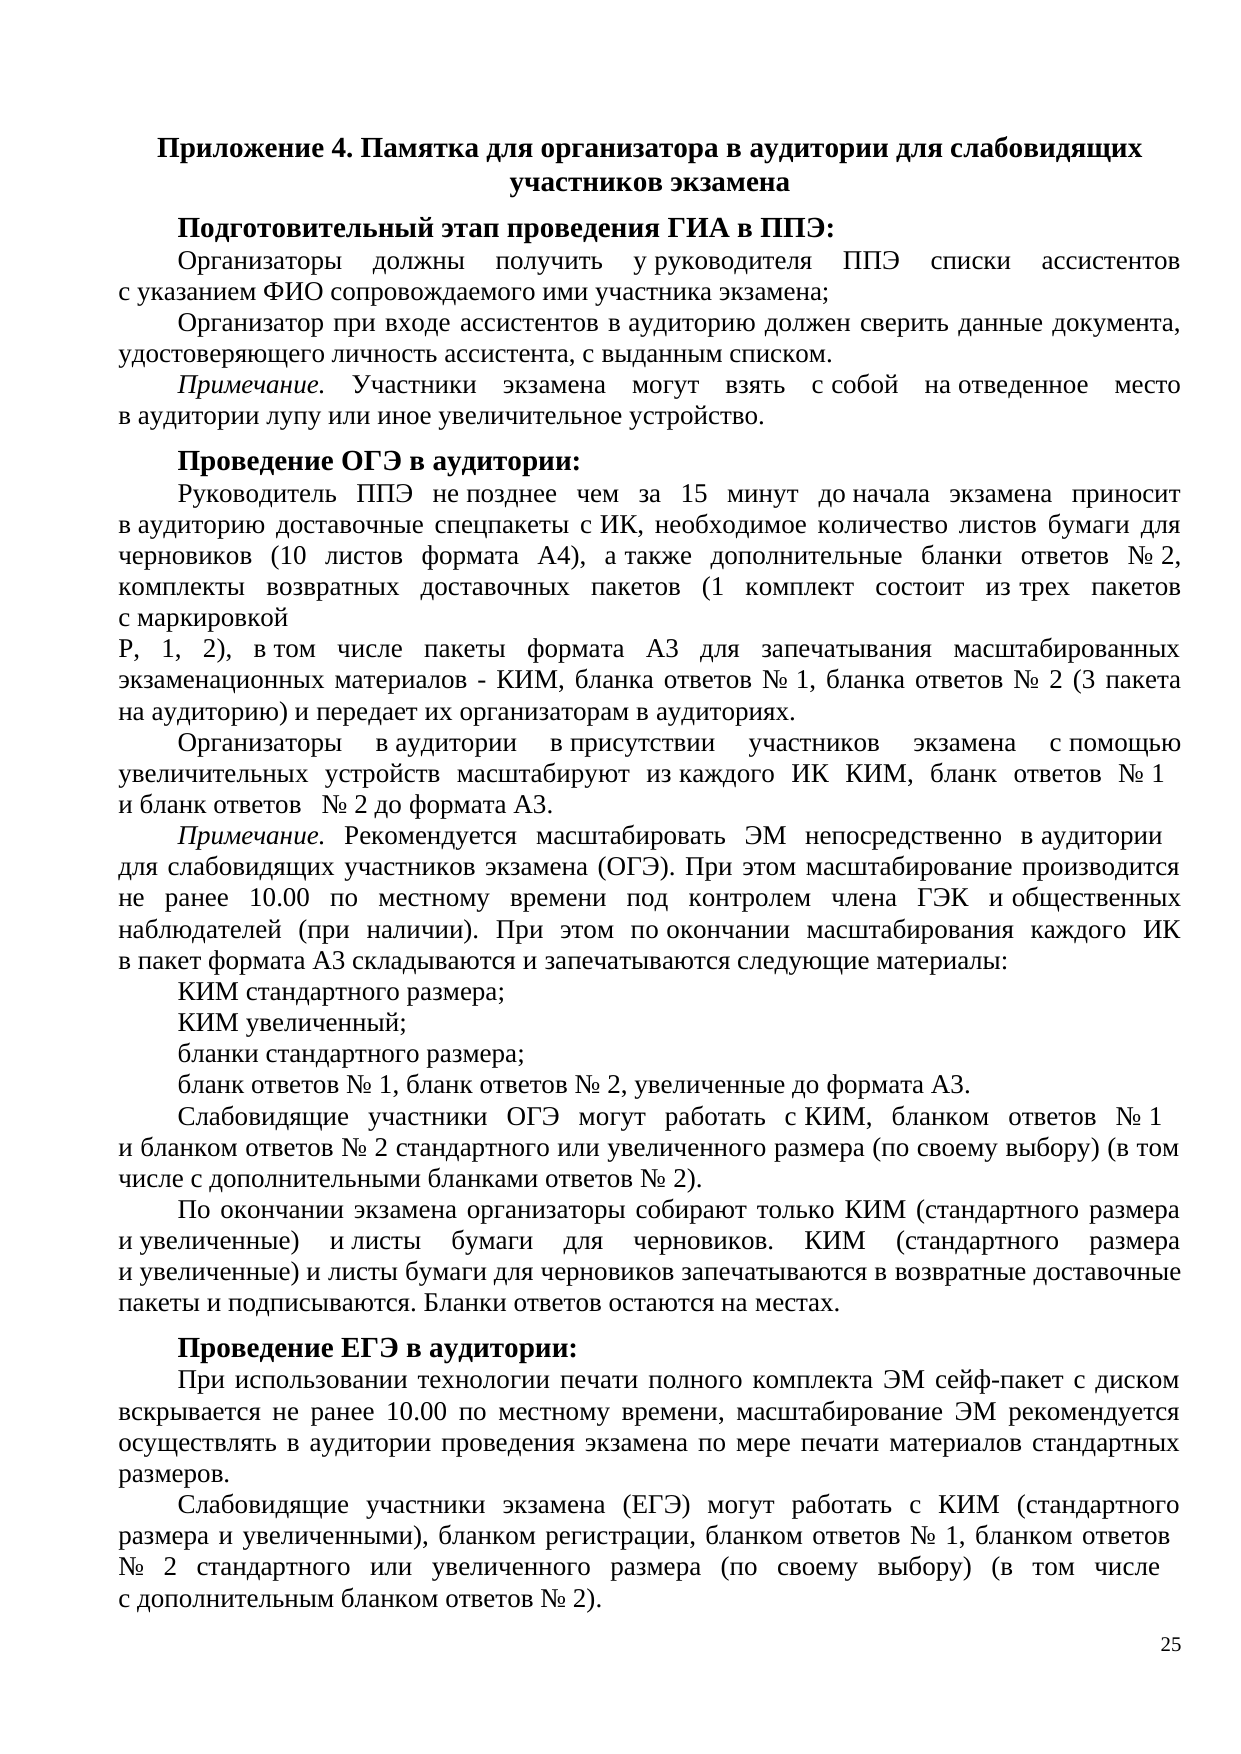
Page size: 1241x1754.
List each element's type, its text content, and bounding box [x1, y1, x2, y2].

text Руководитель ППЭ не позднее чем за 15 минут до начала экзамена приносит в аудиторию доставочные спецпакеты с ИК, необходимое количество листов бумаги для черновиков (10 листов формата А4), а также дополнительные бланки ответов № 2, комплекты возвратных доставочных пакетов (1 комплект состоит из трех пакетов с маркировкой Р, 1, 2), в том числе пакеты формата А3 для запечатывания масштабированных экзаменационных материалов - КИМ, бланка ответов № 1, бланка ответов № 2 (3 пакета на аудиторию) и передает их организаторам в аудиториях. [118, 477, 1181, 726]
text Примечание. Рекомендуется масштабировать ЭМ непосредственно в аудитории для слабовидящих участников экзамена (ОГЭ). При этом масштабирование производится не ранее 10.00 по местному времени под контролем члена ГЭК и общественных наблюдателей (при наличии). При этом по окончании масштабирования каждого ИК в пакет формата А3 складываются и запечатываются следующие материалы: [118, 819, 1181, 975]
text бланк ответов № 1, бланк ответов № 2, увеличенные до формата А3. [118, 1068, 1181, 1099]
text Организаторы должны получить у руководителя ППЭ списки ассистентов с указанием ФИО сопровождаемого ими участника экзамена; [118, 244, 1181, 306]
text Организатор при входе ассистентов в аудиторию должен сверить данные документа, удостоверяющего личность ассистента, с выданным списком. [118, 306, 1181, 368]
text При использовании технологии печати полного комплекта ЭМ сейф-пакет с диском вскрывается не ранее 10.00 по местному времени, масштабирование ЭМ рекомендуется осуществлять в аудитории проведения экзамена по мере печати материалов стандартных размеров. [118, 1364, 1181, 1488]
subtitle Приложение 4. Памятка для организатора в аудитории для слабовидящих участников экзамена [118, 131, 1181, 198]
text Проведение ОГЭ в аудитории: [118, 443, 1181, 477]
text По окончании экзамена организаторы собирают только КИМ (стандартного размера и увеличенные) и листы бумаги для черновиков. КИМ (стандартного размера и увеличенные) и листы бумаги для черновиков запечатываются в возвратные доставочные пакеты и подписываются. Бланки ответов остаются на местах. [118, 1193, 1181, 1318]
text КИМ стандартного размера; [118, 975, 1181, 1006]
text Слабовидящие участники экзамена (ЕГЭ) могут работать с КИМ (стандартного размера и увеличенными), бланком регистрации, бланком ответов № 1, бланком ответов № 2 стандартного или увеличенного размера (по своему выбору) (в том числе с дополнительным бланком ответов № 2). [118, 1488, 1181, 1613]
text Слабовидящие участники ОГЭ могут работать с КИМ, бланком ответов № 1 и бланком ответов № 2 стандартного или увеличенного размера (по своему выбору) (в том числе с дополнительными бланками ответов № 2). [118, 1099, 1181, 1193]
text КИМ увеличенный; [118, 1006, 1181, 1037]
text бланки стандартного размера; [118, 1037, 1181, 1068]
text Проведение ЕГЭ в аудитории: [118, 1330, 1181, 1364]
text Подготовительный этап проведения ГИА в ППЭ: [118, 210, 1181, 244]
text Организаторы в аудитории в присутствии участников экзамена с помощью увеличительных устройств масштабируют из каждого ИК КИМ, бланк ответов № 1 и бланк ответов № 2 до формата А3. [118, 726, 1181, 819]
text Примечание. Участники экзамена могут взять с собой на отведенное место в аудитории лупу или иное увеличительное устройство. [118, 368, 1181, 431]
